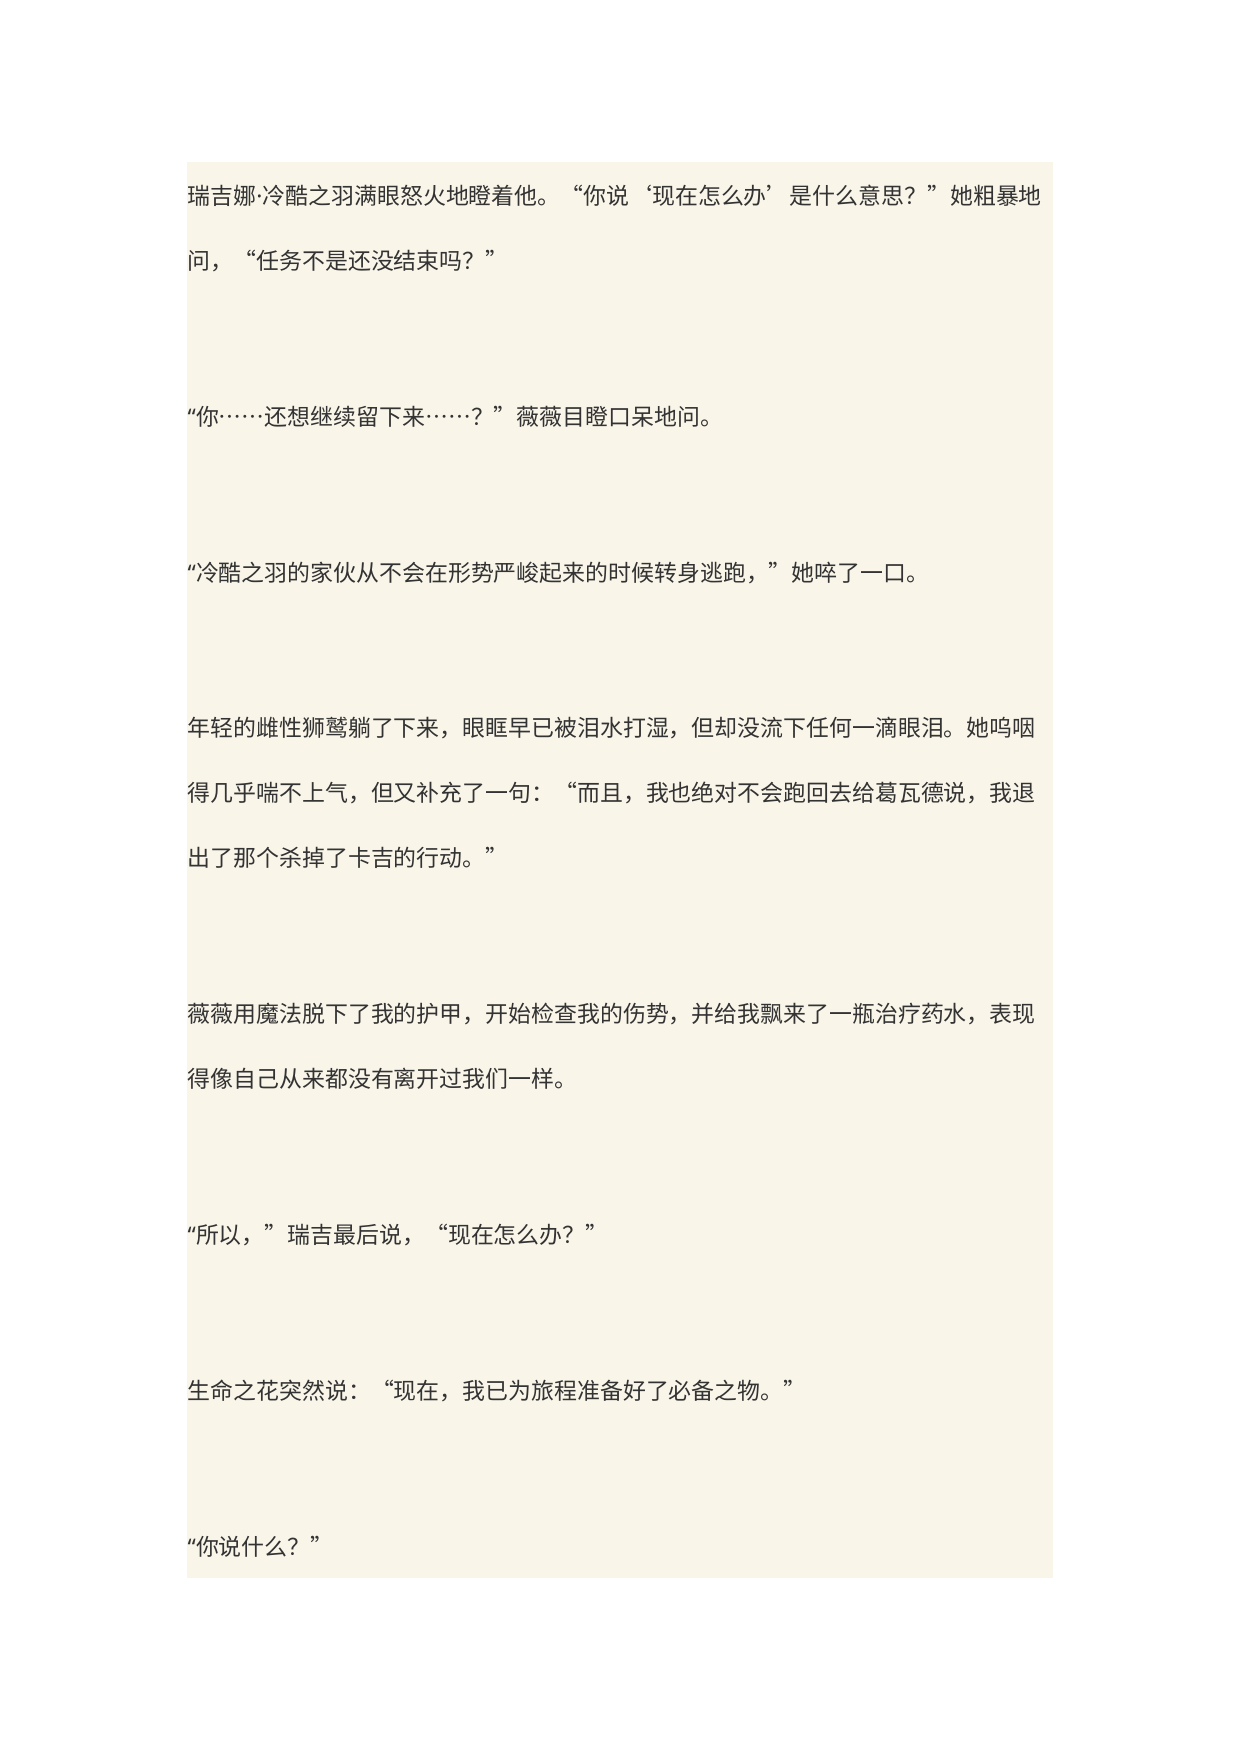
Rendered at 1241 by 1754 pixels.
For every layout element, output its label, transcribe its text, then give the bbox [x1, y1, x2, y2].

text “冷酷之羽的家伙从不会在形势严峻起来的时候转身逃跑，”她啐了一口。 [187, 539, 1053, 604]
text 薇薇用魔法脱下了我的护甲，开始检查我的伤势，并给我飘来了一瓶治疗药水，表现得像自己从来都没有离开过我们一样。 [187, 980, 1053, 1110]
text 生命之花突然说：“现在，我已为旅程准备好了必备之物。” [187, 1357, 1053, 1422]
text 瑞吉娜·冷酷之羽满眼怒火地瞪着他。“你说‘现在怎么办’是什么意思？”她粗暴地问，“任务不是还没结束吗？” [187, 162, 1053, 292]
text 年轻的雌性狮鹫躺了下来，眼眶早已被泪水打湿，但却没流下任何一滴眼泪。她呜咽得几乎喘不上气，但又补充了一句：“而且，我也绝对不会跑回去给葛瓦德说，我退出了那个杀掉了卡吉的行动。” [187, 694, 1053, 889]
text “你说什么？” [187, 1513, 1053, 1578]
text “你……还想继续留下来……？”薇薇目瞪口呆地问。 [187, 383, 1053, 448]
text “所以，”瑞吉最后说，“现在怎么办？” [187, 1201, 1053, 1266]
